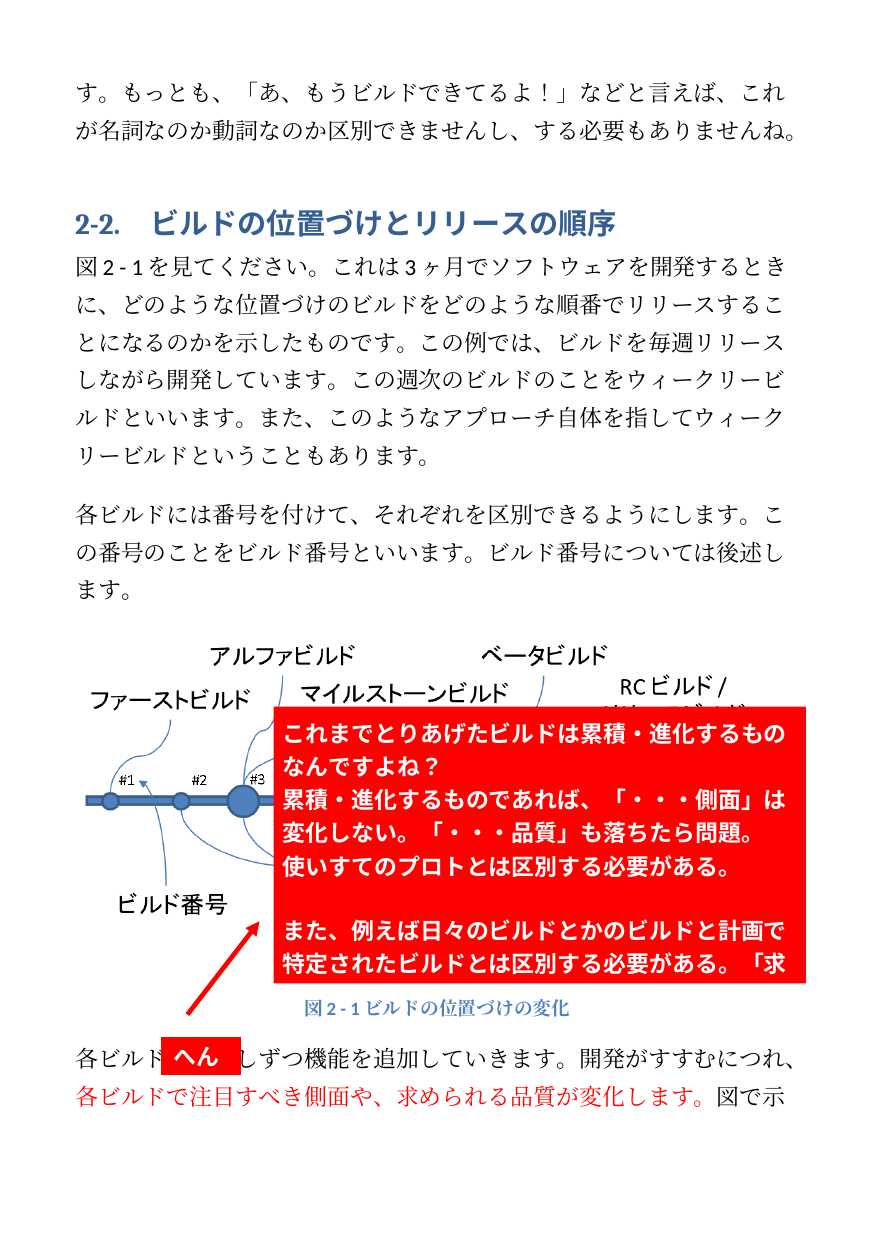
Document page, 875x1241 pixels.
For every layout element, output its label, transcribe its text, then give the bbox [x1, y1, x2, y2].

text 図2 - 1 ビルドの位置づけの変化 [75, 994, 799, 1021]
picture [75, 631, 799, 969]
subtitle ビルドの位置づけとリリースの順序 [75, 201, 799, 243]
text 各ビルドには番号を付けて、それぞれを区別できるようにします。この番号のことをビルド番号といいます。ビルド番号については後述します。 [75, 497, 799, 605]
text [75, 1041, 799, 1112]
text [75, 75, 799, 146]
text 図2 - 1を見てください。これは3ヶ月でソフトウェアを開発するときに、どのような位置づけのビルドをどのような順番でリリースすることになるのかを示したものです。この例では、ビルドを毎週リリースしながら開発しています。この週次のビルドのことをウィークリービルドといいます。また、このようなアプローチ自体を指してウィークリービルドということもあります。 [75, 249, 799, 471]
